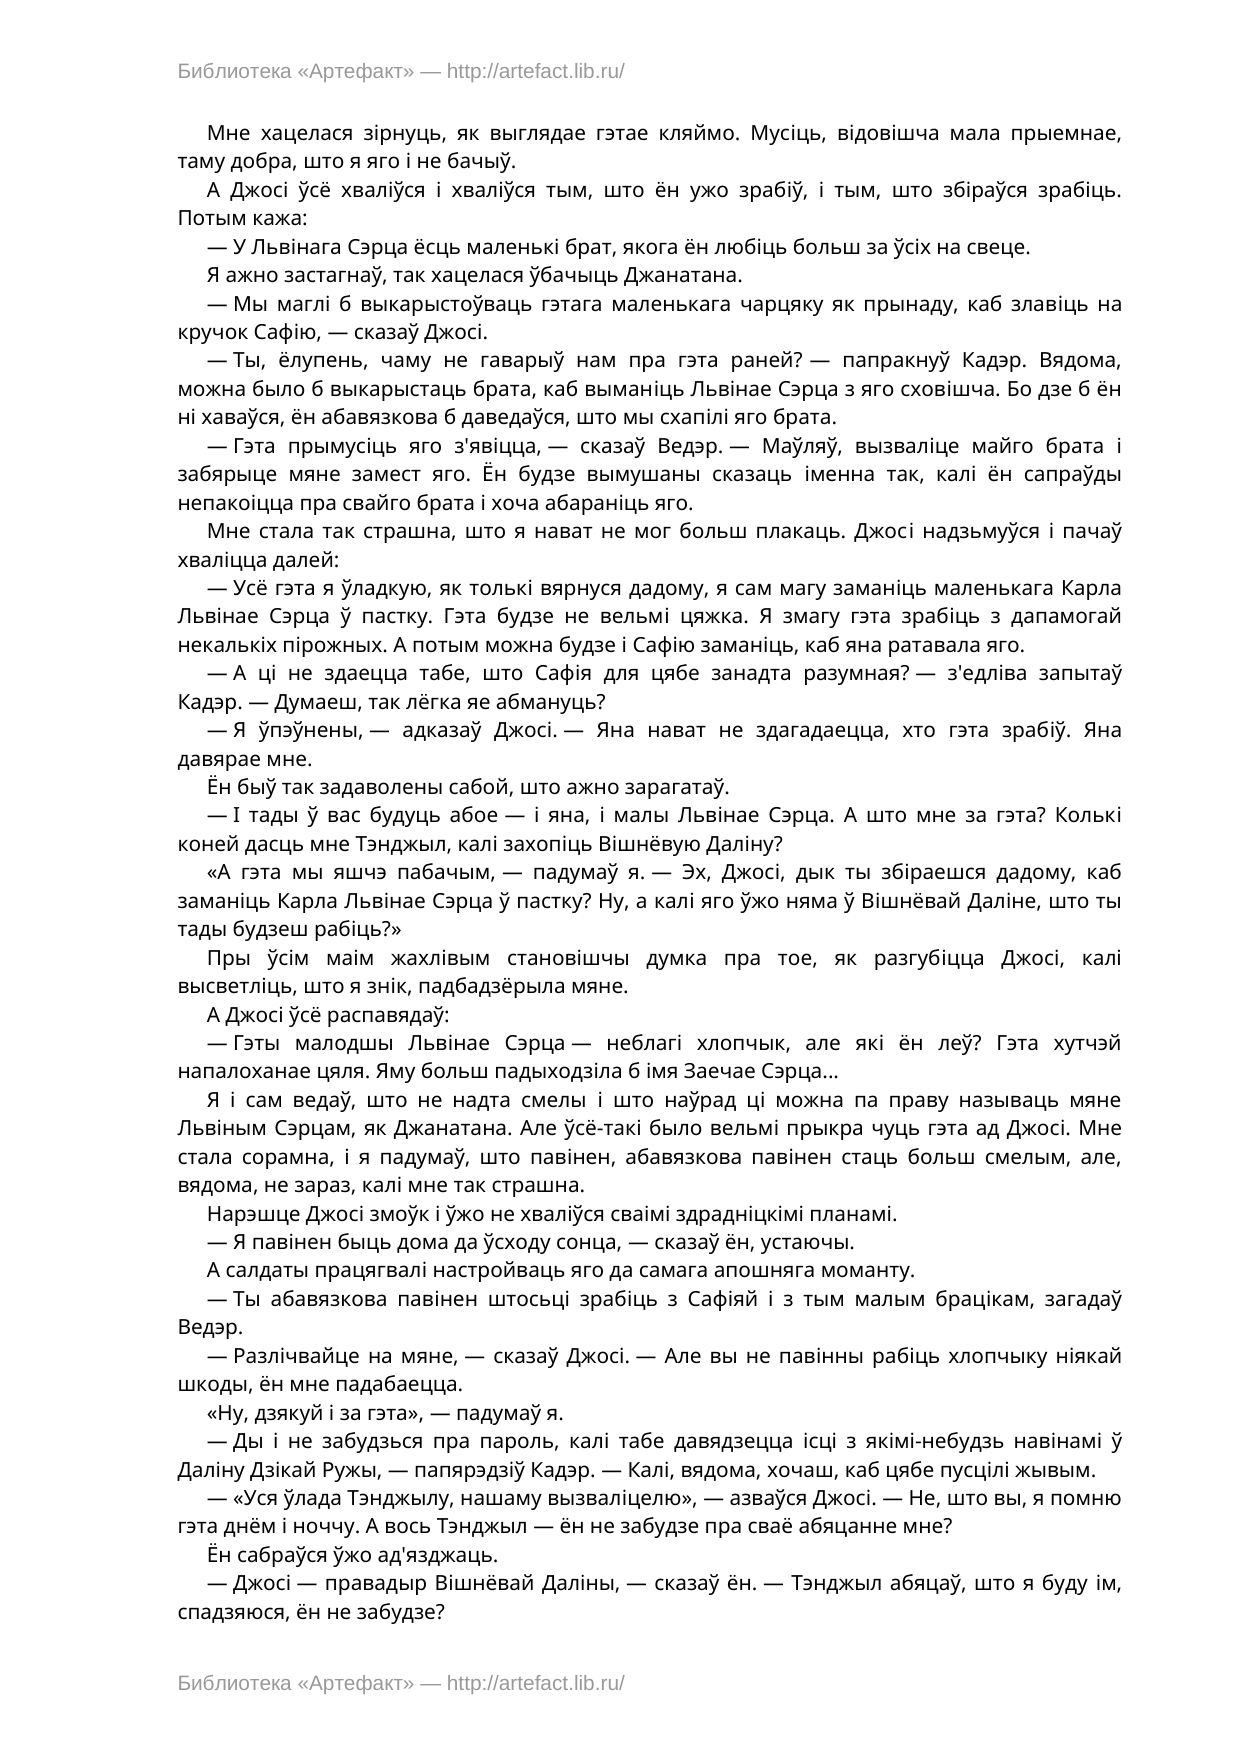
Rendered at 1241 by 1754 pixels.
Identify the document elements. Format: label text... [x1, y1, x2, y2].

text — Усё гэта я ўладкую, як толькi вярнуся дадому, я сам магу заманiць маленькага Карла Львiнае Сэрца ў пастку. Гэта будзе не вельмi цяжка. Я змагу гэта зрабiць з дапамогай некалькiх пiрожных. А потым можна будзе i Сафiю заманiць, каб яна ратавала яго. [177, 573, 1122, 658]
text — Я павiнен быць дома да ўсходу сонца, — сказаў ён, устаючы. [177, 1227, 1122, 1256]
text — Гэты малодшы Львiнае Сэрца — неблагi хлопчык, але якi ён леў? Гэта хутчэй напалоханае цяля. Яму больш падыходзiла б iмя Заечае Сэрца... [177, 1028, 1122, 1085]
text Мне хацелася зiрнуць, як выглядае гэтае кляймо. Мусiць, вiдовiшча мала прыемнае, таму добра, што я яго i не бачыў. [177, 118, 1122, 175]
text А Джосi ўсё распавядаў: [177, 1000, 1122, 1028]
text — Ды i не забудзься пра пароль, калi табе давядзецца iсцi з якiмi-небудзь навiнамi ў Далiну Дзiкай Ружы, — папярэдзiў Кадэр. — Калi, вядома, хочаш, каб цябе пусцiлi жывым. [177, 1426, 1122, 1483]
text — I тады ў вас будуць абое — i яна, i малы Львiнае Сэрца. А што мне за гэта? Колькi коней дасць мне Тэнджыл, калi захопiць Вiшнёвую Далiну? [177, 801, 1122, 857]
text — Джосi — правадыр Вiшнёвай Далiны, — сказаў ён. — Тэнджыл абяцаў, што я буду iм, спадзяюся, ён не забудзе? [177, 1568, 1122, 1625]
text — Ты, ёлупень, чаму не гаварыў нам пра гэта раней? — папракнуў Кадэр. Вядома, можна было б выкарыстаць брата, каб выманiць Львiнае Сэрца з яго сховiшча. Бо дзе б ён нi хаваўся, ён абавязкова б даведаўся, што мы схапiлi яго брата. [177, 346, 1122, 431]
text — Ты абавязкова павiнен штосьцi зрабiць з Сафiяй i з тым малым брацiкам, загадаў Ведэр. [177, 1284, 1122, 1341]
text — У Львiнага Сэрца ёсць маленькi брат, якога ён любiць больш за ўсiх на свеце. [177, 232, 1122, 260]
text — «Уся ўлада Тэнджылу, нашаму вызвалiцелю», — азваўся Джосi. — Не, што вы, я помню гэта днём i ноччу. А вось Тэнджыл — ён не забудзе пра сваё абяцанне мне? [177, 1483, 1122, 1540]
text — Я ўпэўнены, — адказаў Джосi. — Яна нават не здагадаецца, хто гэта зрабiў. Яна давярае мне. [177, 715, 1122, 772]
text Ён быў так задаволены сабой, што ажно зарагатаў. [177, 772, 1122, 801]
text Мне стала так страшна, што я нават не мог больш плакаць. Джосi надзьмуўся i пачаў хвалiцца далей: [177, 516, 1122, 573]
text Нарэшце Джосi змоўк i ўжо не хвалiўся сваiмi здраднiцкiмi планамi. [177, 1199, 1122, 1227]
text — Мы маглi б выкарыстоўваць гэтага маленькага чарцяку як прынаду, каб злавiць на кручок Сафiю, — сказаў Джосi. [177, 289, 1122, 346]
text Я ажно застагнаў, так хацелася ўбачыць Джанатана. [177, 260, 1122, 289]
text «Ну, дзякуй i за гэта», — падумаў я. [177, 1398, 1122, 1426]
text Я i сам ведаў, што не надта смелы i што наўрад цi можна па праву называць мяне Львiным Сэрцам, як Джанатана. Але ўсё-такi было вельмi прыкра чуць гэта ад Джосi. Мне стала сорамна, i я падумаў, што павiнен, абавязкова павiнен стаць больш смелым, але, вядома, не зараз, калi мне так страшна. [177, 1085, 1122, 1199]
text — Гэта прымусiць яго з'явiцца, — сказаў Ведэр. — Маўляў, вызвалiце майго брата i забярыце мяне замест яго. Ён будзе вымушаны сказаць iменна так, калi ён сапраўды непакоiцца пра свайго брата i хоча абаранiць яго. [177, 431, 1122, 516]
text А Джосi ўсё хвалiўся i хвалiўся тым, што ён ужо зрабiў, i тым, што збiраўся зрабiць. Потым кажа: [177, 175, 1122, 232]
text — А цi не здаецца табе, што Сафiя для цябе занадта разумная? — з'едлiва запытаў Кадэр. — Думаеш, так лёгка яе абмануць? [177, 658, 1122, 715]
text Пры ўсiм маiм жахлiвым становiшчы думка пра тое, як разгубiцца Джосi, калi высветлiць, што я знiк, падбадзёрыла мяне. [177, 943, 1122, 1000]
text А салдаты працягвалi настройваць яго да самага апошняга моманту. [177, 1256, 1122, 1284]
text — Разлiчвайце на мяне, — сказаў Джосi. — Але вы не павiнны рабiць хлопчыку нiякай шкоды, ён мне падабаецца. [177, 1341, 1122, 1398]
text Ён сабраўся ўжо ад'язджаць. [177, 1540, 1122, 1568]
text «А гэта мы яшчэ пабачым, — падумаў я. — Эх, Джосi, дык ты збiраешся дадому, каб заманiць Карла Львiнае Сэрца ў пастку? Ну, а калi яго ўжо няма ў Вiшнёвай Далiне, што ты тады будзеш рабiць?» [177, 857, 1122, 943]
